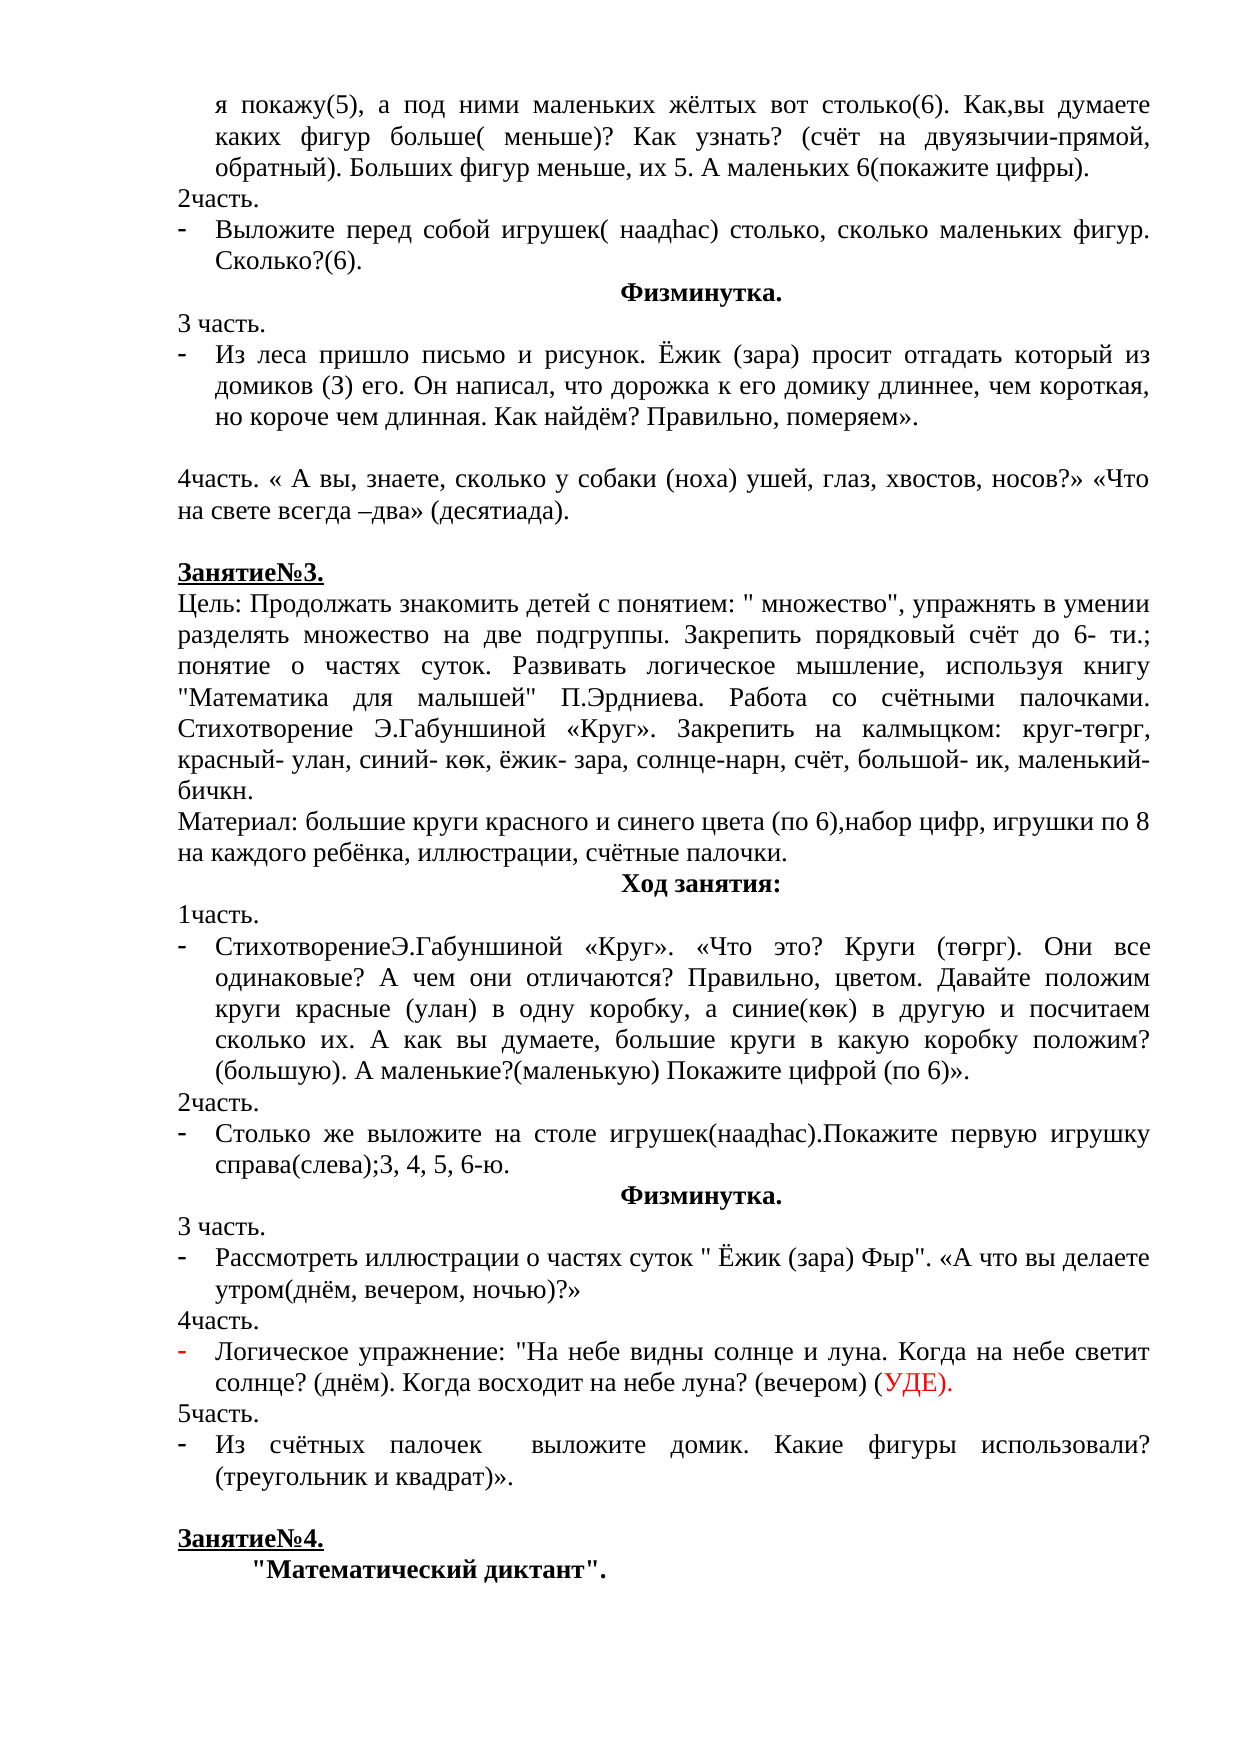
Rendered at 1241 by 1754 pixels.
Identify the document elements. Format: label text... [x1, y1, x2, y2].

list Из счётных палочек выложите домик. Какие фигуры использовали? (треугольник и квадрат)». [177, 1428, 1152, 1491]
text Занятие№3. [177, 556, 1152, 587]
text 4часть. [177, 1304, 1152, 1335]
text 5часть. [177, 1397, 1152, 1428]
text Материал: большие круги красного и синего цвета (по 6),набор цифр, игрушки по 8 на каждого ребёнка, иллюстрации, счётные палочки. [177, 805, 1152, 867]
list Выложите перед собой игрушек( наадһас) столько, сколько маленьких фигур. Сколько?(6). [177, 213, 1152, 276]
text "Математический диктант". [177, 1553, 1152, 1584]
text Занятие№4. [177, 1522, 1152, 1553]
list Рассмотреть иллюстрации о частях суток " Ёжик (зара) Фыр". «А что вы делаете утром(днём, вечером, ночью)?» [177, 1241, 1152, 1304]
text Ход занятия: [177, 867, 1152, 899]
text Цель: Продолжать знакомить детей с понятием: " множество", упражнять в умении разделять множество на две подгруппы. Закрепить порядковый счёт до 6- ти.; понятие о частях суток. Развивать логическое мышление, используя книгу "Математика для малышей" П.Эрдниева. Работа со счётными палочками. Стихотворение Э.Габуншиной «Круг». Закрепить на калмыцком: круг-төгрг, красный- улан, синий- көк, ёжик- зара, солнце-нарн, счёт, большой- ик, маленький- бичкн. [177, 587, 1152, 805]
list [177, 89, 1152, 182]
text 3 часть. [177, 1210, 1152, 1241]
text Физминутка. [177, 276, 1152, 307]
text 4часть. « А вы, знаете, сколько у собаки (ноха) ушей, глаз, хвостов, носов?» «Что на свете всегда –два» (десятиада). [177, 463, 1152, 525]
text Физминутка. [177, 1179, 1152, 1210]
text 2часть. [177, 182, 1152, 213]
list Из леса пришло письмо и рисунок. Ёжик (зара) просит отгадать который из домиков (З) его. Он написал, что дорожка к его домику длиннее, чем короткая, но короче чем длинная. Как найдём? Правильно, померяем». [177, 338, 1152, 431]
list Логическое упражнение: "На небе видны солнце и луна. Когда на небе светит солнце? (днём). Когда восходит на небе луна? (вечером) (УДЕ). [177, 1335, 1152, 1397]
text 1часть. [177, 899, 1152, 930]
text 3 часть. [177, 307, 1152, 338]
text 2часть. [177, 1086, 1152, 1117]
list СтихотворениеЭ.Габуншиной «Круг». «Что это? Круги (төгрг). Они все одинаковые? А чем они отличаются? Правильно, цветом. Давайте положим круги красные (улан) в одну коробку, а синие(көк) в другую и посчитаем сколько их. А как вы думаете, большие круги в какую коробку положим? (большую). А маленькие?(маленькую) Покажите цифрой (по 6)». [177, 930, 1152, 1086]
list Столько же выложите на столе игрушек(наадһас).Покажите первую игрушку справа(слева);3, 4, 5, 6-ю. [177, 1117, 1152, 1179]
